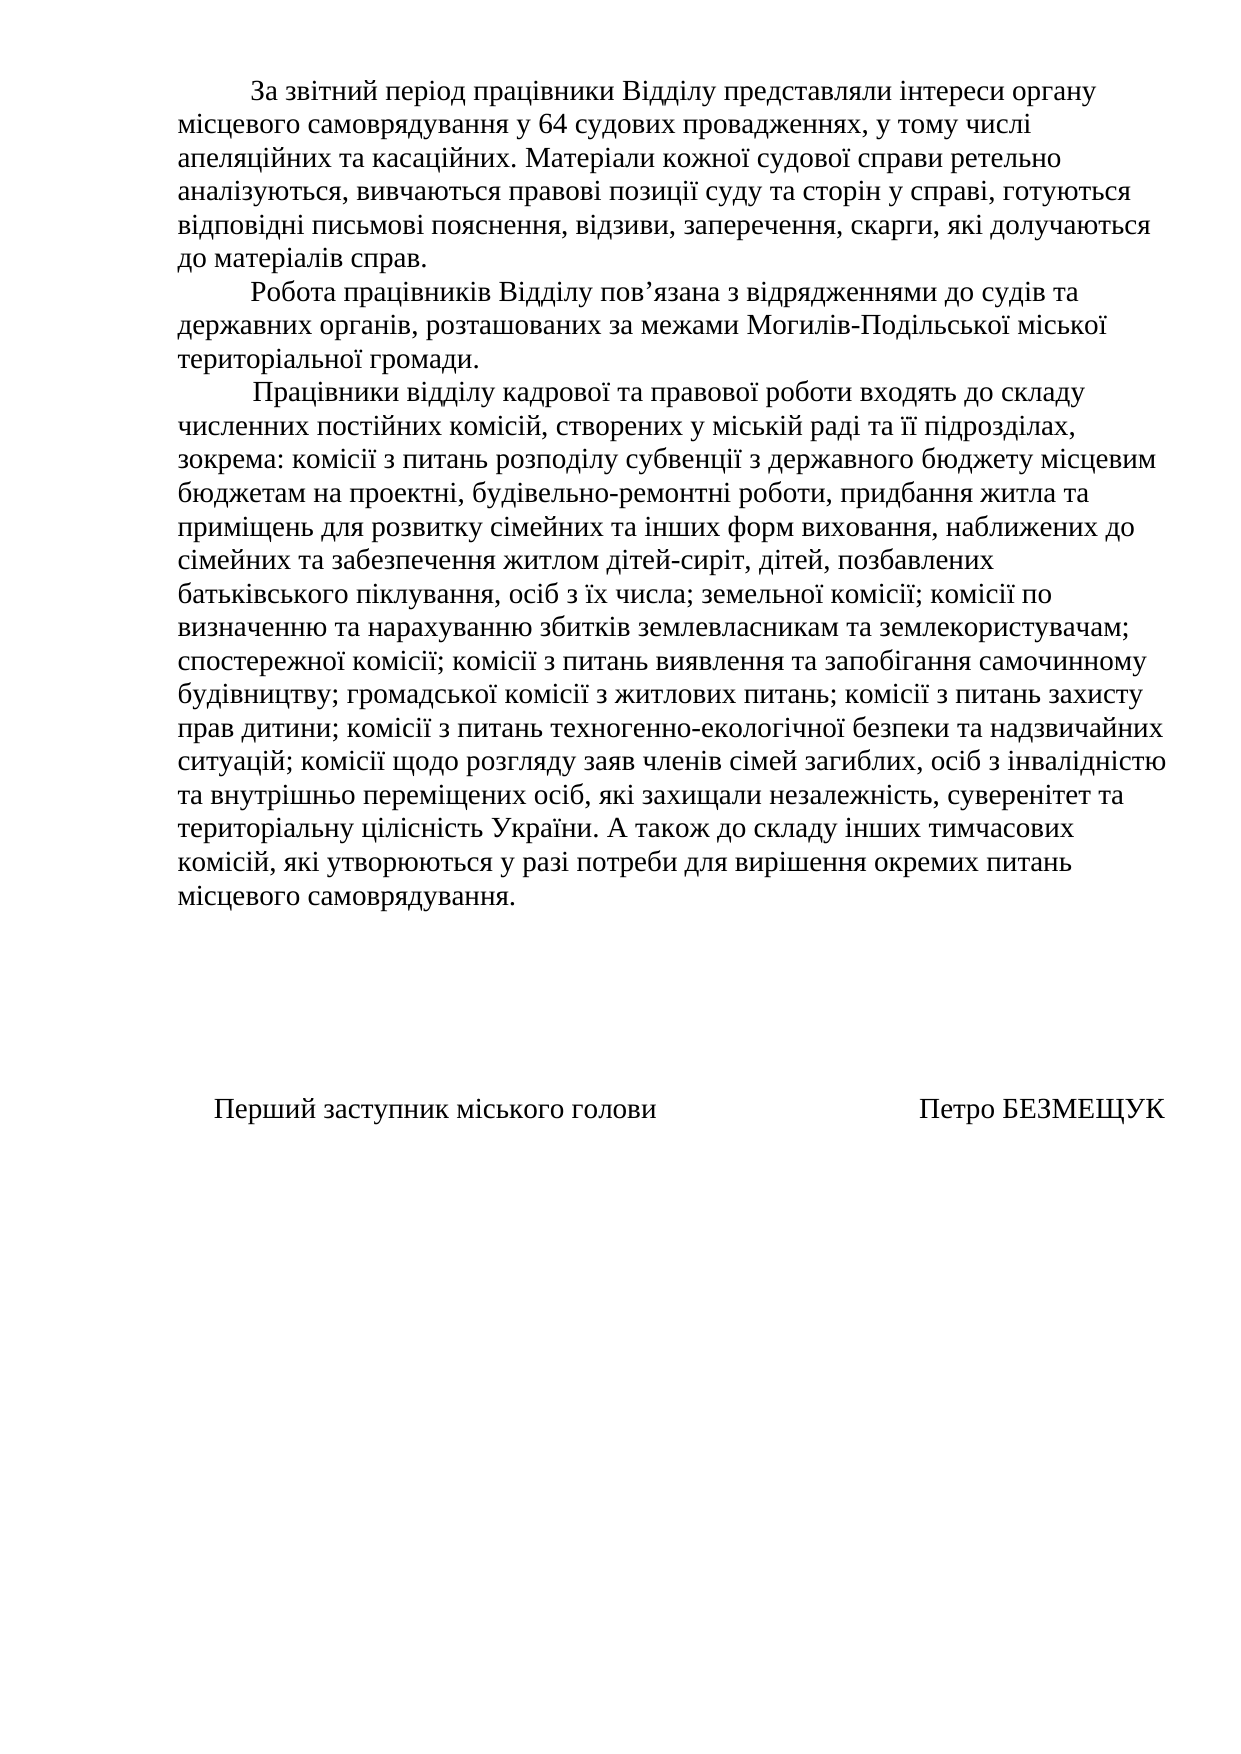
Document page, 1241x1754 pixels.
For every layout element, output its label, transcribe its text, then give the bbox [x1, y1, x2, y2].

text Працівники відділу кадрової та правової роботи входять до складу численних постійних комісій, створених у міській раді та її підрозділах, зокрема: комісії з питань розподілу субвенції з державного бюджету місцевим бюджетам на проектні, будівельно-ремонтні роботи, придбання житла та приміщень для розвитку сімейних та інших форм виховання, наближених до сімейних та забезпечення житлом дітей-сиріт, дітей, позбавлених батьківського піклування, осіб з їх числа; земельної комісії; комісії по визначенню та нарахуванню збитків землевласникам та землекористувачам; спостережної комісії; комісії з питань виявлення та запобігання самочинному будівництву; громадської комісії з житлових питань; комісії з питань захисту прав дитини; комісії з питань техногенно-екологічної безпеки та надзвичайних ситуацій; комісії щодо розгляду заяв членів сімей загиблих, осіб з інвалідністю та внутрішньо переміщених осіб, які захищали незалежність, суверенітет та територіальну цілісність України. А також до складу інших тимчасових комісій, які утворюються у разі потреби для вирішення окремих питань місцевого самоврядування. [177, 374, 1169, 911]
text Робота працівників Відділу пов’язана з відрядженнями до судів та державних органів, розташованих за межами Могилів-Подільської міської територіальної громади. [177, 274, 1169, 374]
text За звітний період працівники Відділу представляли інтереси органу місцевого самоврядування у 64 судових провадженнях, у тому числі апеляційних та касаційних. Матеріали кожної судової справи ретельно аналізуються, вивчаються правові позиції суду та сторін у справі, готуються відповідні письмові пояснення, відзиви, заперечення, скарги, які долучаються до матеріалів справ. [177, 73, 1169, 274]
text Перший заступник міського голови Петро БЕЗМЕЩУК [177, 1091, 1169, 1124]
